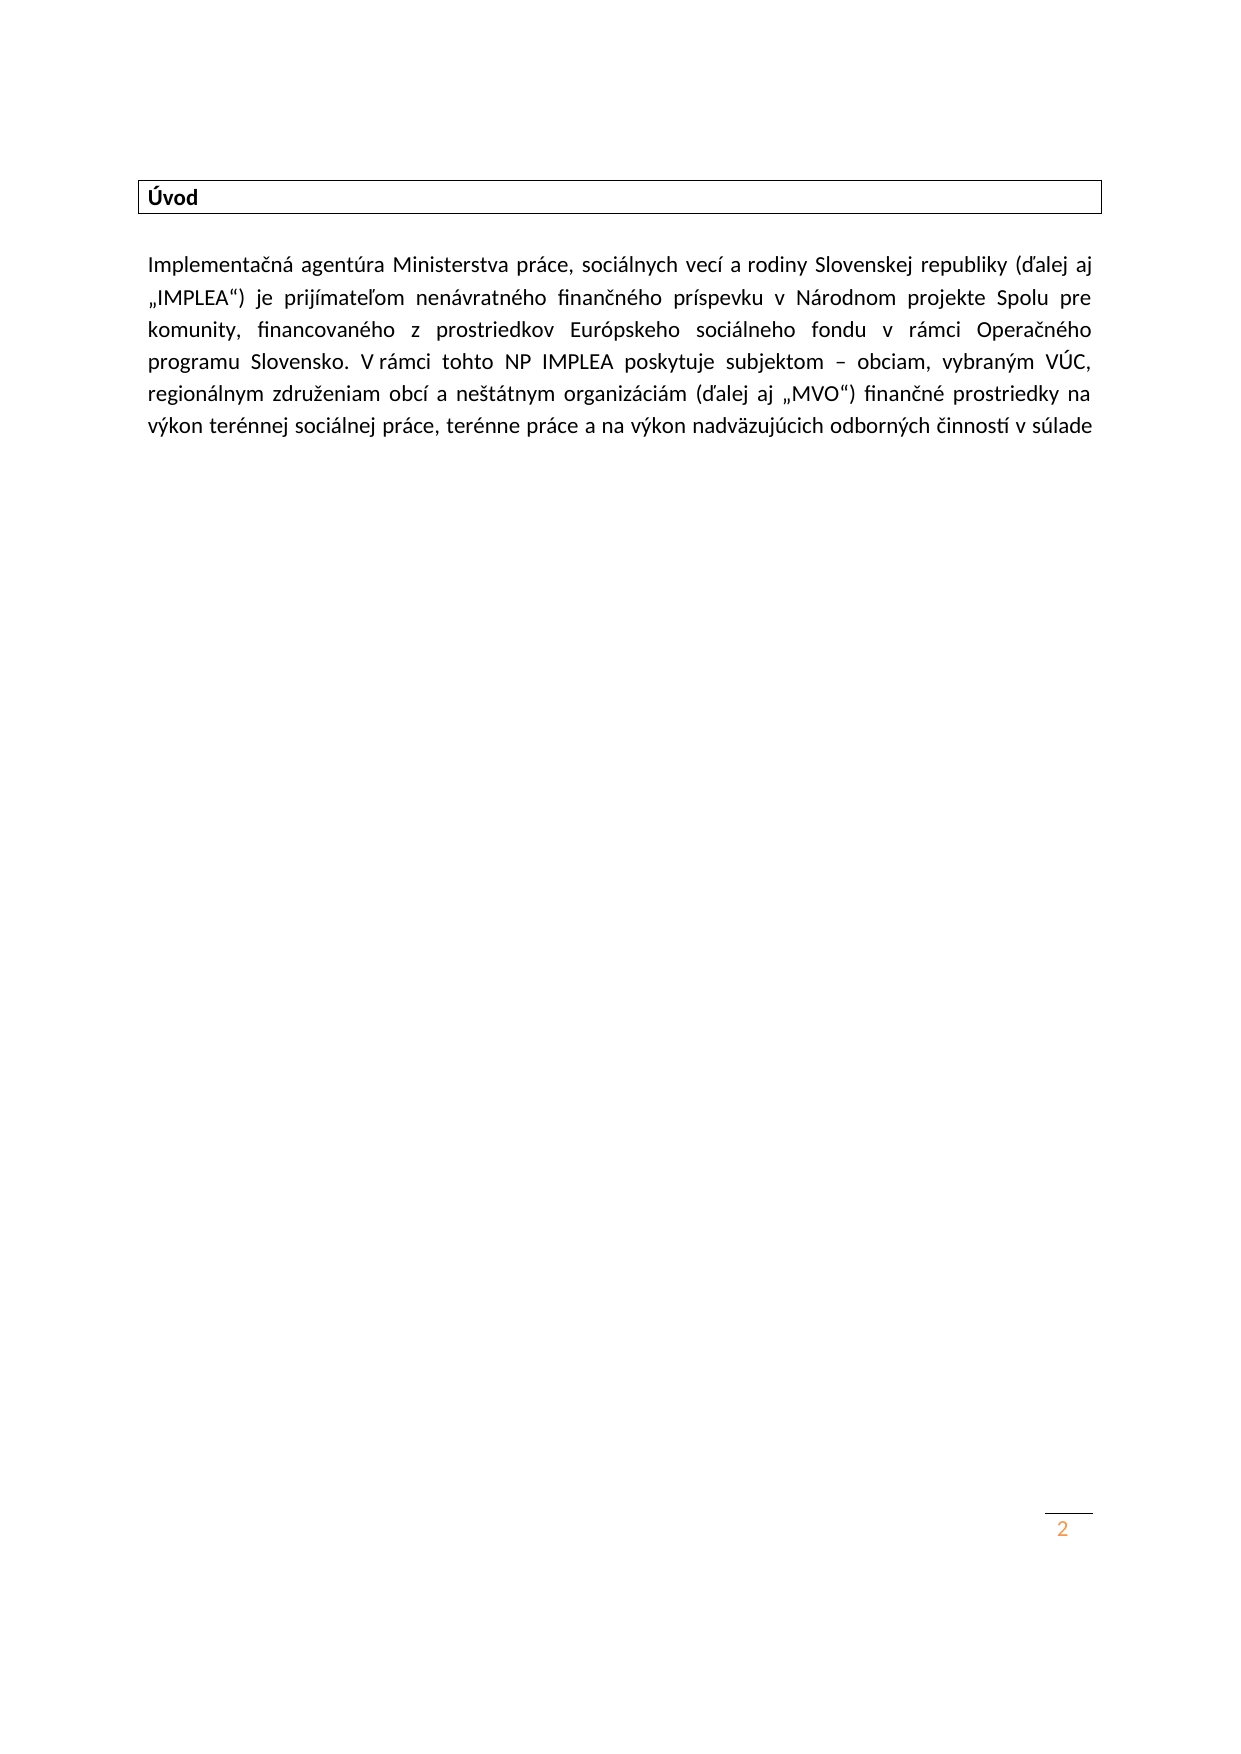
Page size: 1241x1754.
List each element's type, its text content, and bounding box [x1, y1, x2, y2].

text Implementačná agentúra Ministerstva práce, sociálnych vecí a rodiny Slovenskej republiky (ďalej aj „IMPLEA“) je prijímateľom nenávratného finančného príspevku v Národnom projekte Spolu pre komunity, financovaného z prostriedkov Európskeho sociálneho fondu v rámci Operačného programu Slovensko. V rámci tohto NP IMPLEA poskytuje subjektom – obciam, vybraným VÚC, regionálnym združeniam obcí a neštátnym organizáciám (ďalej aj „MVO“) finančné prostriedky na výkon terénnej sociálnej práce, terénne práce a na výkon nadväzujúcich odborných činností v súlade so Zmluvou o spolupráci uzavretou medzi IMPLEA a subjektom (ďalej aj „Zmluva“) a Príručkou pre spolupracujúce subjekty zapojené do NP (ďalej len „Príručka“). [148, 250, 1093, 439]
text Úvod [139, 181, 1101, 213]
